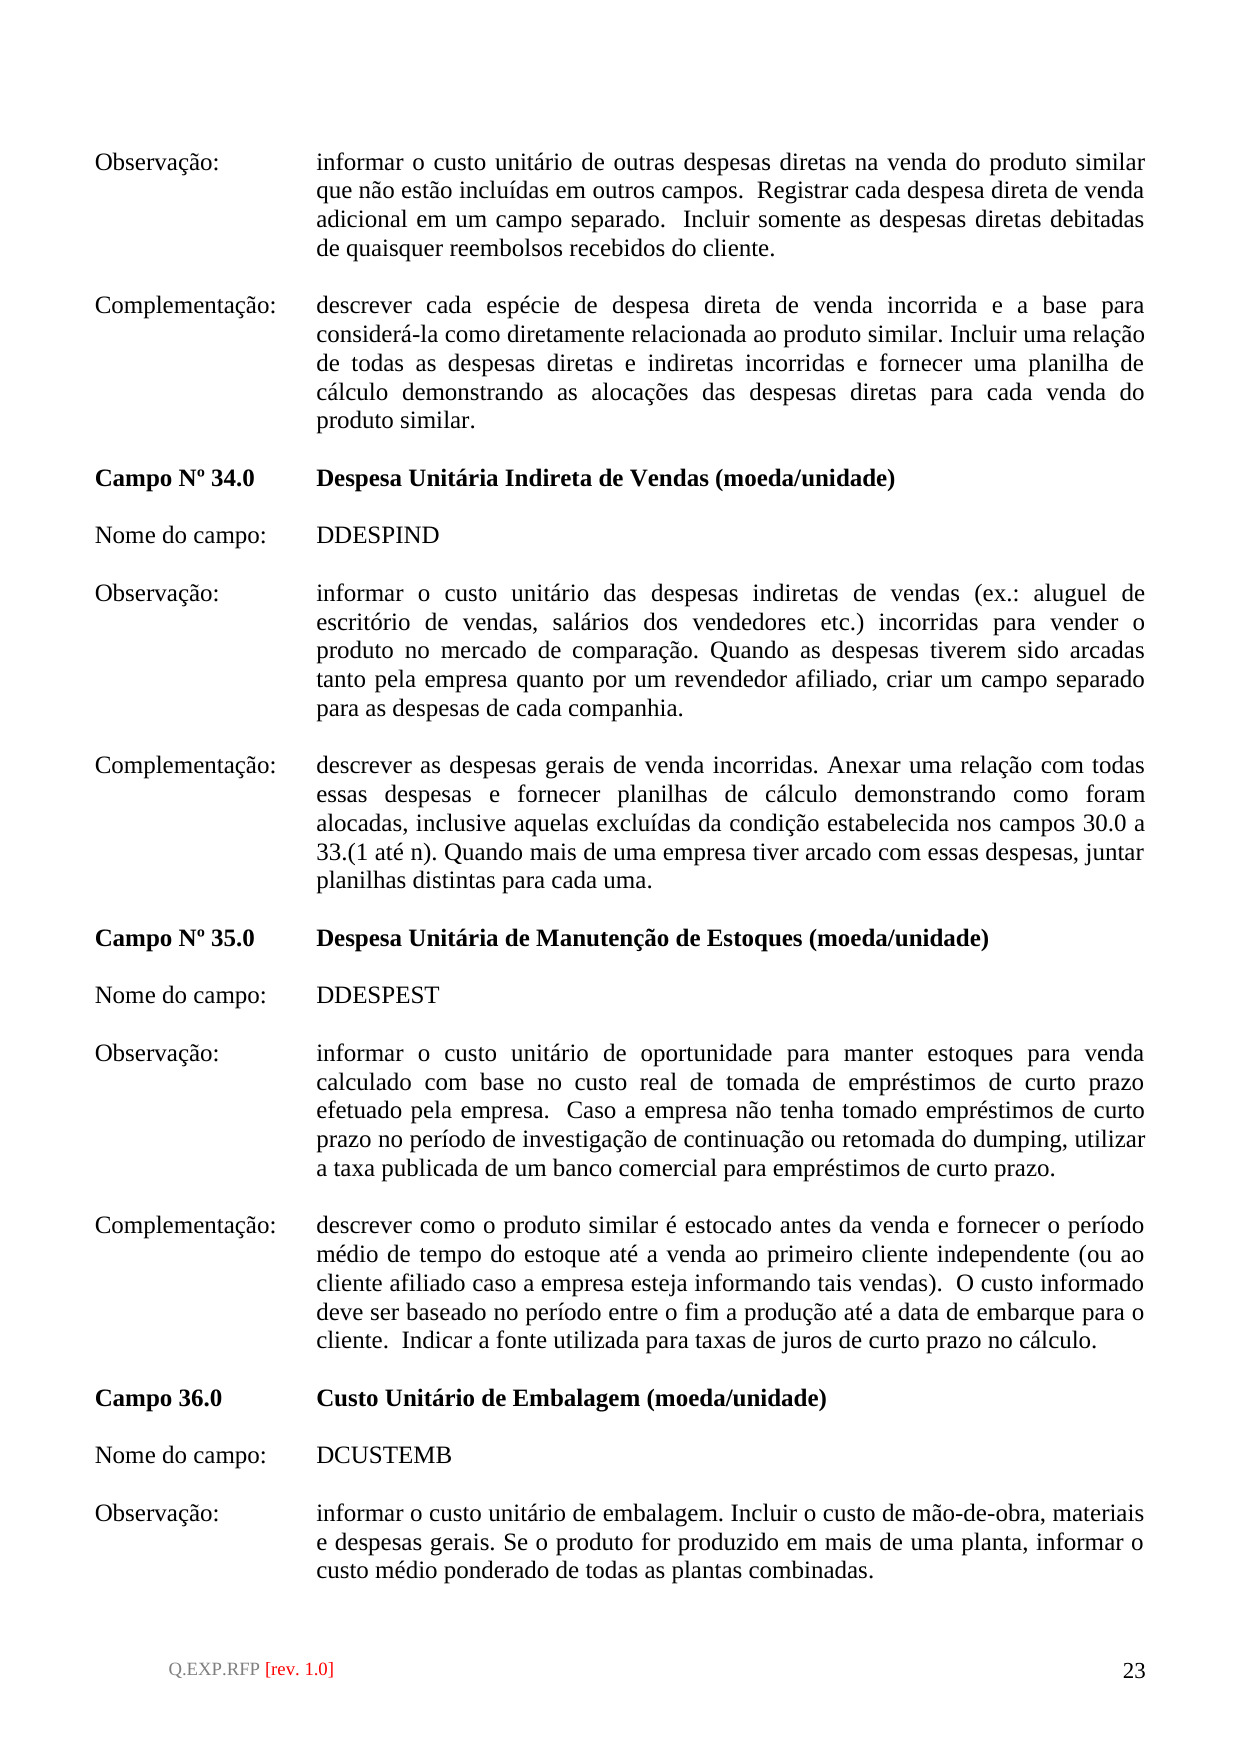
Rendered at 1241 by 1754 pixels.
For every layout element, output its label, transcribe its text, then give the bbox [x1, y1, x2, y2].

text Observação: informar o custo unitário de outras despesas diretas na venda do produto similar que não estão incluídas em outros campos. Registrar cada despesa direta de venda adicional em um campo separado. Incluir somente as despesas diretas debitadas de quaisquer reembolsos recebidos do cliente. [94, 147, 1146, 262]
text Campo 36.0 Custo Unitário de Embalagem (moeda/unidade) [94, 1383, 1146, 1412]
text Nome do campo: DDESPIND [94, 521, 1146, 549]
text Observação: informar o custo unitário de embalagem. Incluir o custo de mão-de-obra, materiais e despesas gerais. Se o produto for produzido em mais de uma planta, informar o custo médio ponderado de todas as plantas combinadas. [94, 1498, 1146, 1584]
text Complementação: descrever cada espécie de despesa direta de venda incorrida e a base para considerá-la como diretamente relacionada ao produto similar. Incluir uma relação de todas as despesas diretas e indiretas incorridas e fornecer uma planilha de cálculo demonstrando as alocações das despesas diretas para cada venda do produto similar. [94, 291, 1146, 434]
text Observação: informar o custo unitário das despesas indiretas de vendas (ex.: aluguel de escritório de vendas, salários dos vendedores etc.) incorridas para vender o produto no mercado de comparação. Quando as despesas tiverem sido arcadas tanto pela empresa quanto por um revendedor afiliado, criar um campo separado para as despesas de cada companhia. [94, 578, 1146, 722]
text Campo Nº 35.0 Despesa Unitária de Manutenção de Estoques (moeda/unidade) [94, 923, 1146, 952]
text Observação: informar o custo unitário de oportunidade para manter estoques para venda calculado com base no custo real de tomada de empréstimos de curto prazo efetuado pela empresa. Caso a empresa não tenha tomado empréstimos de curto prazo no período de investigação de continuação ou retomada do dumping, utilizar a taxa publicada de um banco comercial para empréstimos de curto prazo. [94, 1038, 1146, 1182]
text Complementação: descrever como o produto similar é estocado antes da venda e fornecer o período médio de tempo do estoque até a venda ao primeiro cliente independente (ou ao cliente afiliado caso a empresa esteja informando tais vendas). O custo informado deve ser baseado no período entre o fim a produção até a data de embarque para o cliente. Indicar a fonte utilizada para taxas de juros de curto prazo no cálculo. [94, 1211, 1146, 1354]
text Complementação: descrever as despesas gerais de venda incorridas. Anexar uma relação com todas essas despesas e fornecer planilhas de cálculo demonstrando como foram alocadas, inclusive aquelas excluídas da condição estabelecida nos campos 30.0 a 33.(1 até n). Quando mais de uma empresa tiver arcado com essas despesas, juntar planilhas distintas para cada uma. [94, 751, 1146, 894]
text Nome do campo: DCUSTEMB [94, 1441, 1146, 1469]
text Campo Nº 34.0 Despesa Unitária Indireta de Vendas (moeda/unidade) [94, 463, 1146, 492]
text Nome do campo: DDESPEST [94, 981, 1146, 1009]
